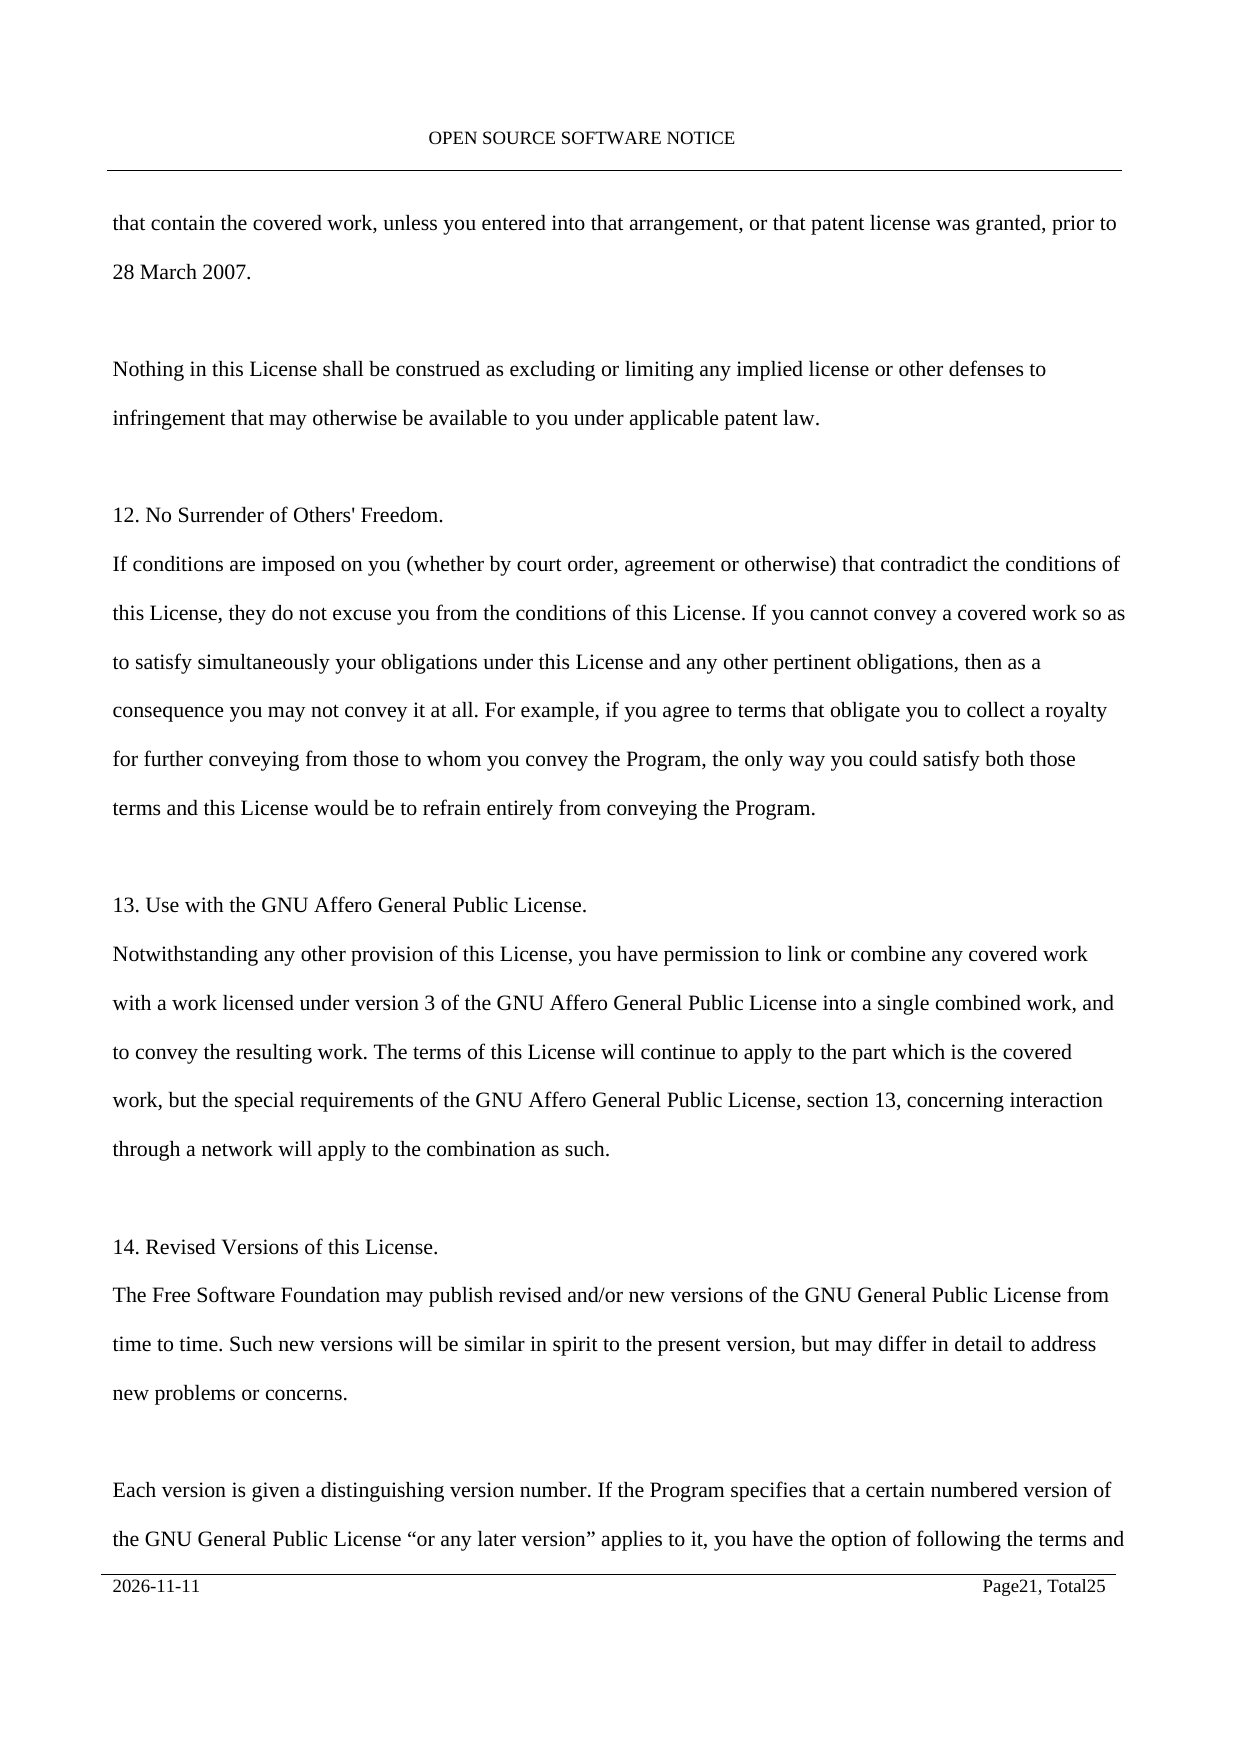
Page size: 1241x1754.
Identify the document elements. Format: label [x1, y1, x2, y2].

text [112, 206, 1128, 1555]
